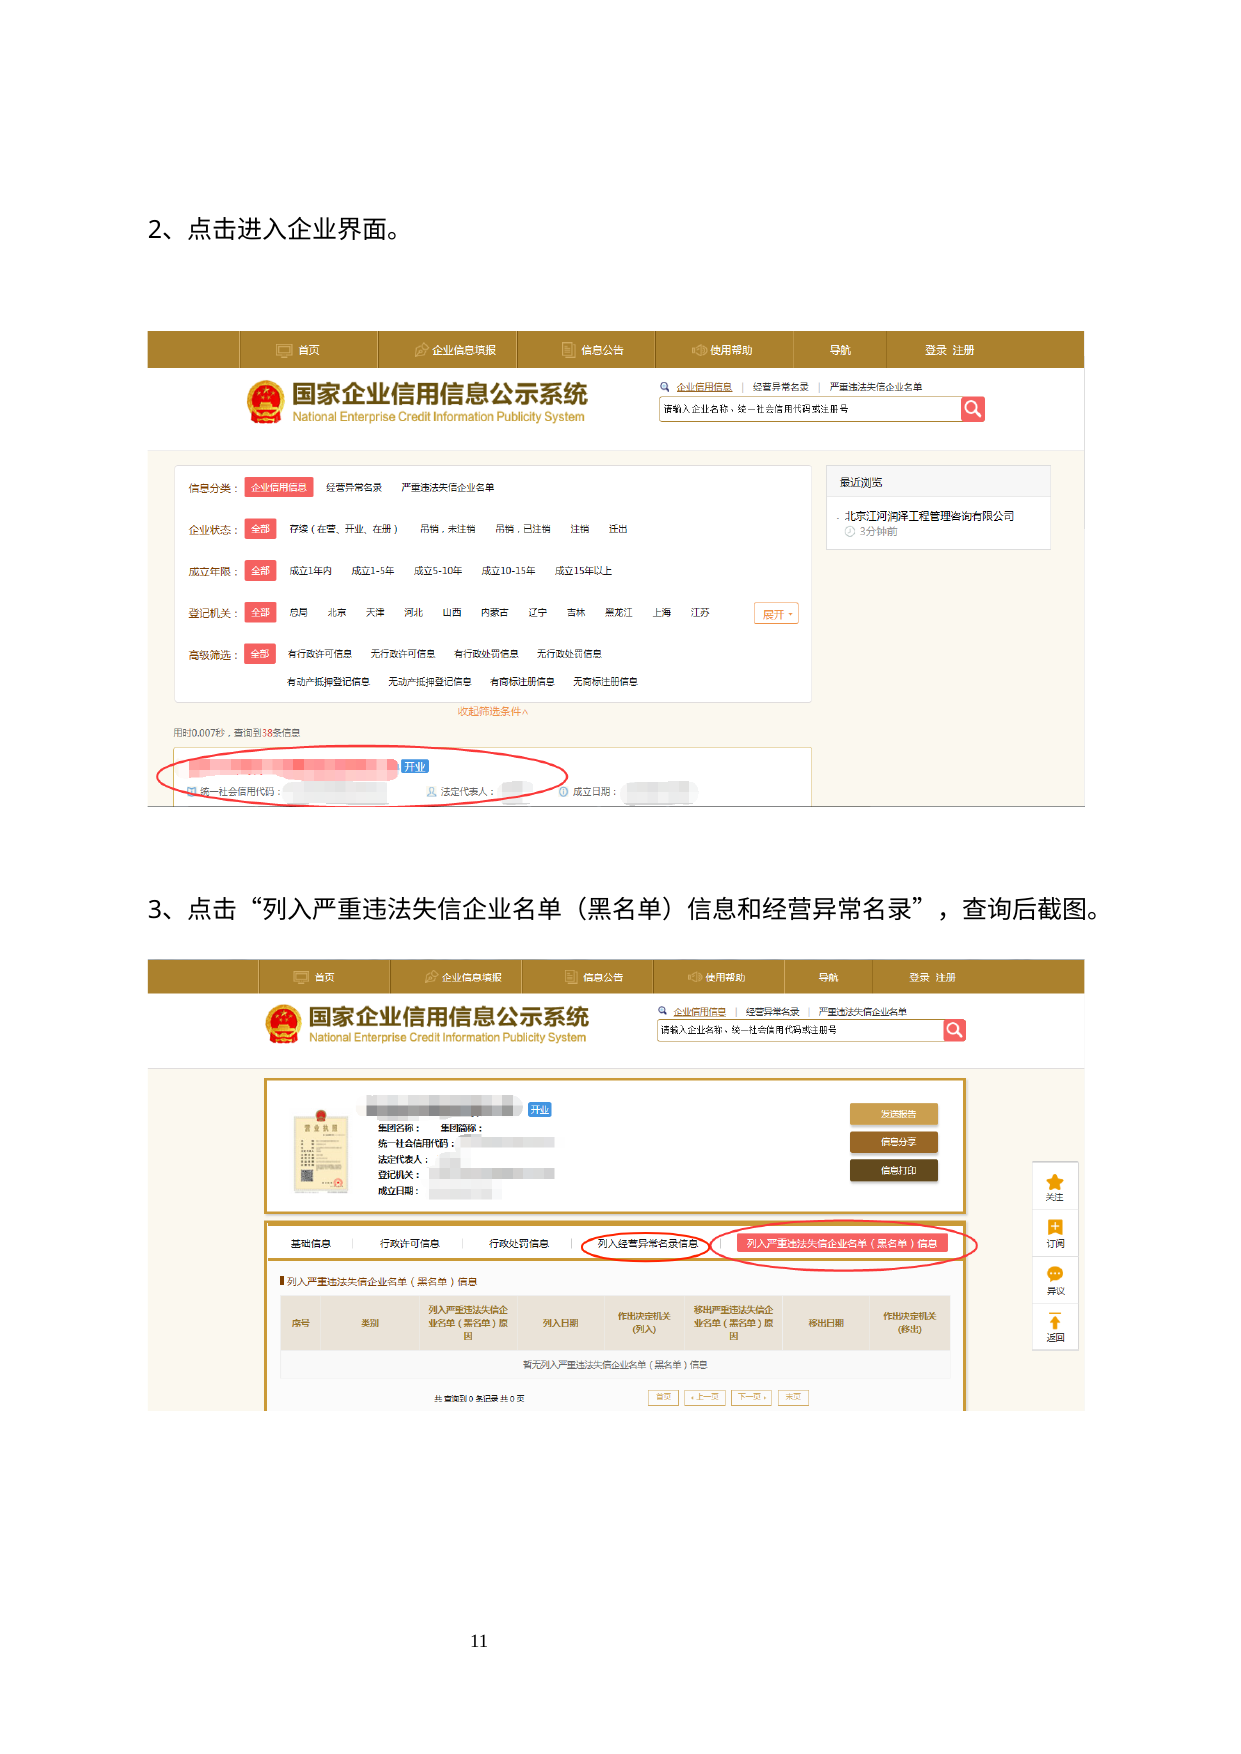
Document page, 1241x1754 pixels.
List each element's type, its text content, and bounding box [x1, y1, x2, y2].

picture [147, 331, 1085, 807]
picture [147, 959, 1085, 1411]
text 3、点击“列入严重违法失信企业名单（黑名单）信息和经营异常名录”，查询后截图。 [148, 873, 1200, 942]
text 2、点击进入企业界面。 [148, 194, 1093, 262]
